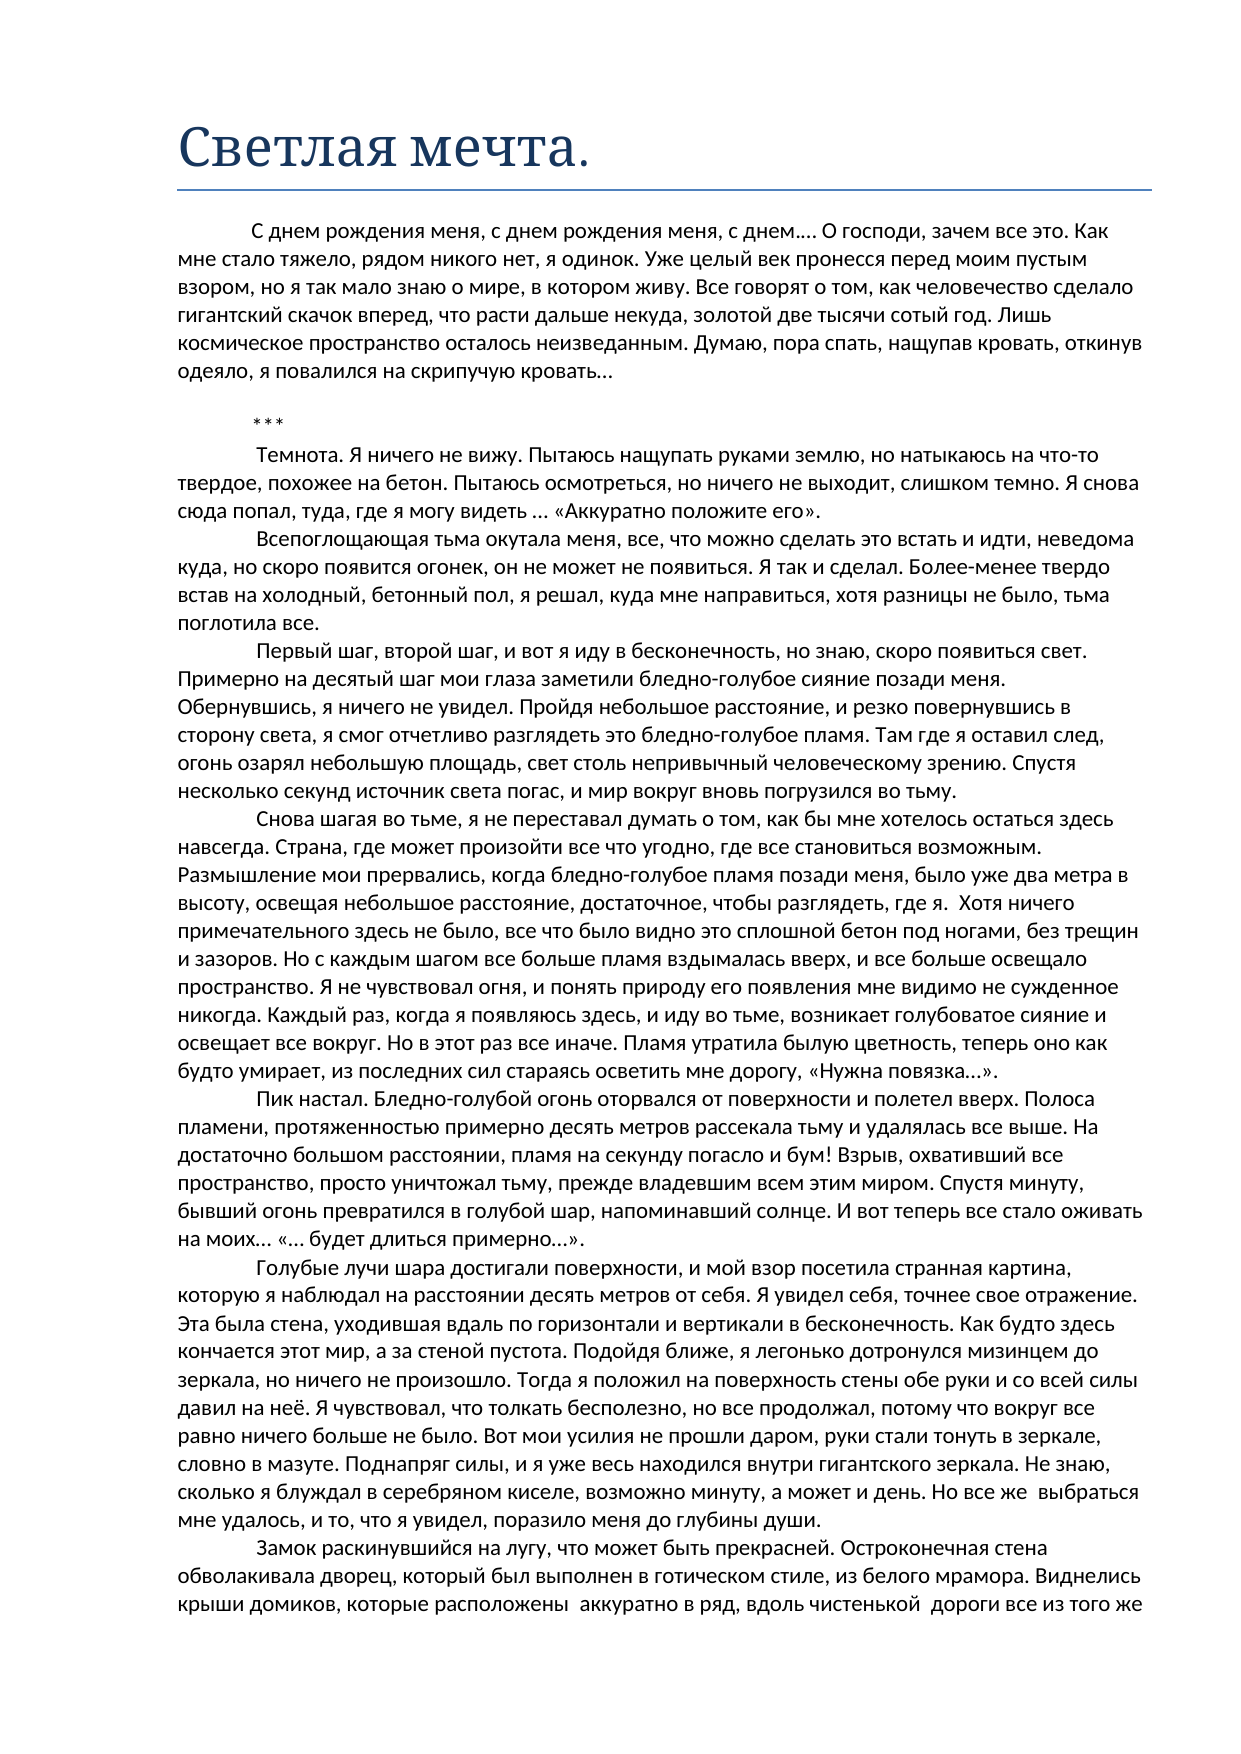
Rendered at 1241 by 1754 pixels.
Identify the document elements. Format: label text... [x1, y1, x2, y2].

text *** [177, 412, 1152, 440]
text С днем рождения меня, с днем рождения меня, с днем.… О господи, зачем все это. Как мне стало тяжело, рядом никого нет, я одинок. Уже целый век пронесся перед моим пустым взором, но я так мало знаю о мире, в котором живу. Все говорят о том, как человечество сделало гигантский скачок вперед, что расти дальше некуда, золотой две тысячи сотый год. Лишь космическое пространство осталось неизведанным. Думаю, пора спать, нащупав кровать, откинув одеяло, я повалился на скрипучую кровать… [177, 216, 1152, 384]
text Всепоглощающая тьма окутала меня, все, что можно сделать это встать и идти, неведома куда, но скоро появится огонек, он не может не появиться. Я так и сделал. Более-менее твердо встав на холодный, бетонный пол, я решал, куда мне направиться, хотя разницы не было, тьма поглотила все. [177, 524, 1152, 636]
title Светлая мечта. [177, 118, 1152, 189]
text Темнота. Я ничего не вижу. Пытаюсь нащупать руками землю, но натыкаюсь на что-то твердое, похожее на бетон. Пытаюсь осмотреться, но ничего не выходит, слишком темно. Я снова сюда попал, туда, где я могу видеть … «Аккуратно положите его». [177, 440, 1152, 524]
text Первый шаг, второй шаг, и вот я иду в бесконечность, но знаю, скоро появиться свет. Примерно на десятый шаг мои глаза заметили бледно-голубое сияние позади меня. Обернувшись, я ничего не увидел. Пройдя небольшое расстояние, и резко повернувшись в сторону света, я смог отчетливо разглядеть это бледно-голубое пламя. Там где я оставил след, огонь озарял небольшую площадь, свет столь непривычный человеческому зрению. Спустя несколько секунд источник света погас, и мир вокруг вновь погрузился во тьму. [177, 636, 1152, 804]
text Голубые лучи шара достигали поверхности, и мой взор посетила странная картина, которую я наблюдал на расстоянии десять метров от себя. Я увидел себя, точнее свое отражение. Эта была стена, уходившая вдаль по горизонтали и вертикали в бесконечность. Как будто здесь кончается этот мир, а за стеной пустота. Подойдя ближе, я легонько дотронулся мизинцем до зеркала, но ничего не произошло. Тогда я положил на поверхность стены обе руки и со всей силы давил на неё. Я чувствовал, что толкать бесполезно, но все продолжал, потому что вокруг все равно ничего больше не было. Вот мои усилия не прошли даром, руки стали тонуть в зеркале, словно в мазуте. Поднапряг силы, и я уже весь находился внутри гигантского зеркала. Не знаю, сколько я блуждал в серебряном киселе, возможно минуту, а может и день. Но все же выбраться мне удалось, и то, что я увидел, поразило меня до глубины души. [177, 1253, 1152, 1533]
text Пик настал. Бледно-голубой огонь оторвался от поверхности и полетел вверх. Полоса пламени, протяженностью примерно десять метров рассекала тьму и удалялась все выше. На достаточно большом расстоянии, пламя на секунду погасло и бум! Взрыв, охвативший все пространство, просто уничтожал тьму, прежде владевшим всем этим миром. Спустя минуту, бывший огонь превратился в голубой шар, напоминавший солнце. И вот теперь все стало оживать на моих… «… будет длиться примерно…». [177, 1084, 1152, 1253]
text Снова шагая во тьме, я не переставал думать о том, как бы мне хотелось остаться здесь навсегда. Страна, где может произойти все что угодно, где все становиться возможным. Размышление мои прервались, когда бледно-голубое пламя позади меня, было уже два метра в высоту, освещая небольшое расстояние, достаточное, чтобы разглядеть, где я. Хотя ничего примечательного здесь не было, все что было видно это сплошной бетон под ногами, без трещин и зазоров. Но с каждым шагом все больше пламя вздымалась вверх, и все больше освещало пространство. Я не чувствовал огня, и понять природу его появления мне видимо не сужденное никогда. Каждый раз, когда я появляюсь здесь, и иду во тьме, возникает голубоватое сияние и освещает все вокруг. Но в этот раз все иначе. Пламя утратила былую цветность, теперь оно как будто умирает, из последних сил стараясь осветить мне дорогу, «Нужна повязка…». [177, 804, 1152, 1084]
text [177, 1533, 1152, 1617]
